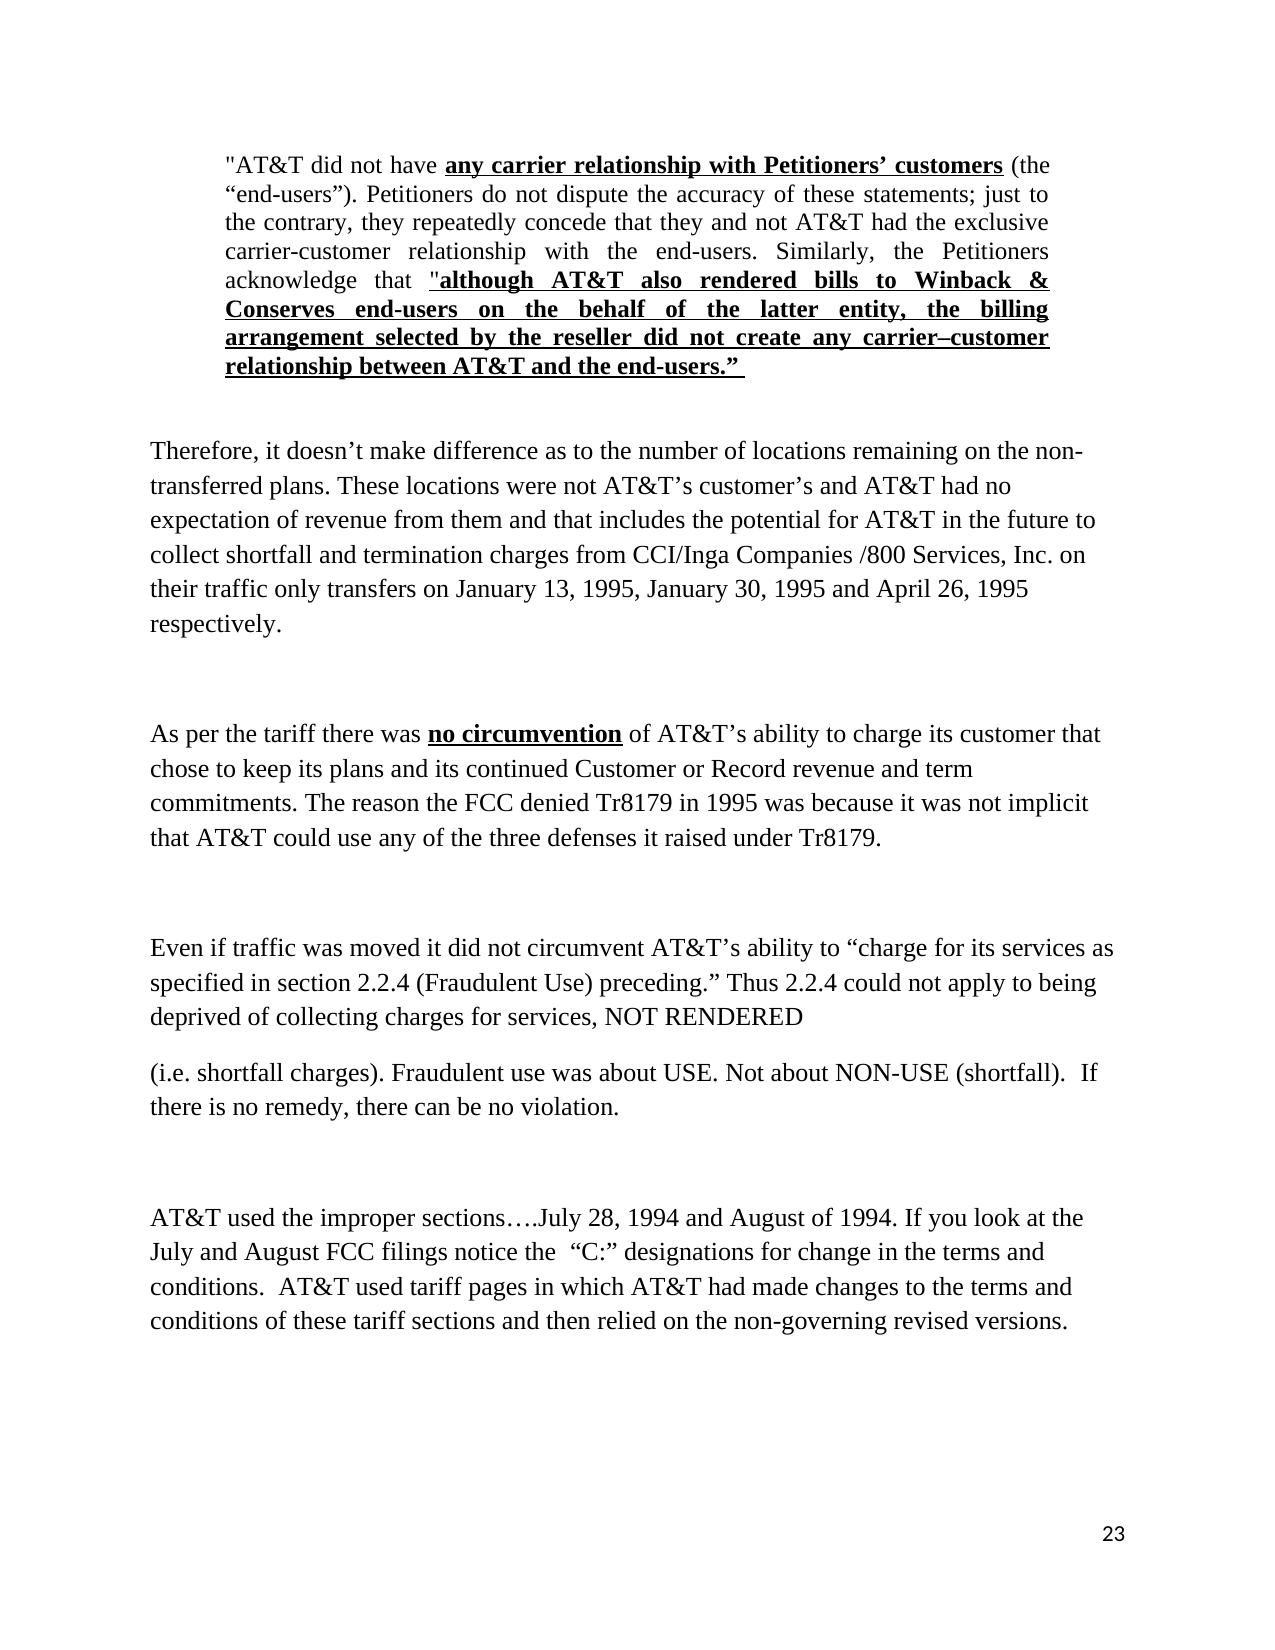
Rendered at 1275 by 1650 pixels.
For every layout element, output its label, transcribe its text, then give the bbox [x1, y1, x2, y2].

text AT&T used the improper sections….July 28, 1994 and August of 1994. If you look at the July and August FCC filings notice the “C:” designations for change in the terms and conditions. AT&T used tariff pages in which AT&T had made changes to the terms and conditions of these tariff sections and then relied on the non-governing revised versions. [150, 1202, 1125, 1335]
text As per the tariff there was no circumvention of AT&T’s ability to charge its customer that chose to keep its plans and its continued Customer or Record revenue and term commitments. The reason the FCC denied Tr8179 in 1995 was because it was not implicit that AT&T could use any of the three defenses it raised under Tr8179. [150, 718, 1125, 852]
text (i.e. shortfall charges). Fraudulent use was about USE. Not about NON-USE (shortfall). If there is no remedy, there can be no violation. [150, 1057, 1125, 1121]
text Therefore, it doesn’t make difference as to the number of locations remaining on the non-transferred plans. These locations were not AT&T’s customer’s and AT&T had no expectation of revenue from them and that includes the potential for AT&T in the future to collect shortfall and termination charges from CCI/Inga Companies /800 Services, Inc. on their traffic only transfers on January 13, 1995, January 30, 1995 and April 26, 1995 respectively. [150, 435, 1125, 638]
text "AT&T did not have any carrier relationship with Petitioners’ customers (the “end-users”). Petitioners do not dispute the accuracy of these statements; just to the contrary, they repeatedly concede that they and not AT&T had the exclusive carrier-customer relationship with the end-users. Similarly, the Petitioners acknowledge that "although AT&T also rendered bills to Winback & Conserves end-users on the behalf of the latter entity, the billing arrangement selected by the reseller did not create any carrier–customer relationship between AT&T and the end-users.” [225, 150, 1050, 347]
text Even if traffic was moved it did not circumvent AT&T’s ability to “charge for its services as specified in section 2.2.4 (Fraudulent Use) preceding.” Thus 2.2.4 could not apply to being deprived of collecting charges for services, NOT RENDERED [150, 932, 1125, 1031]
